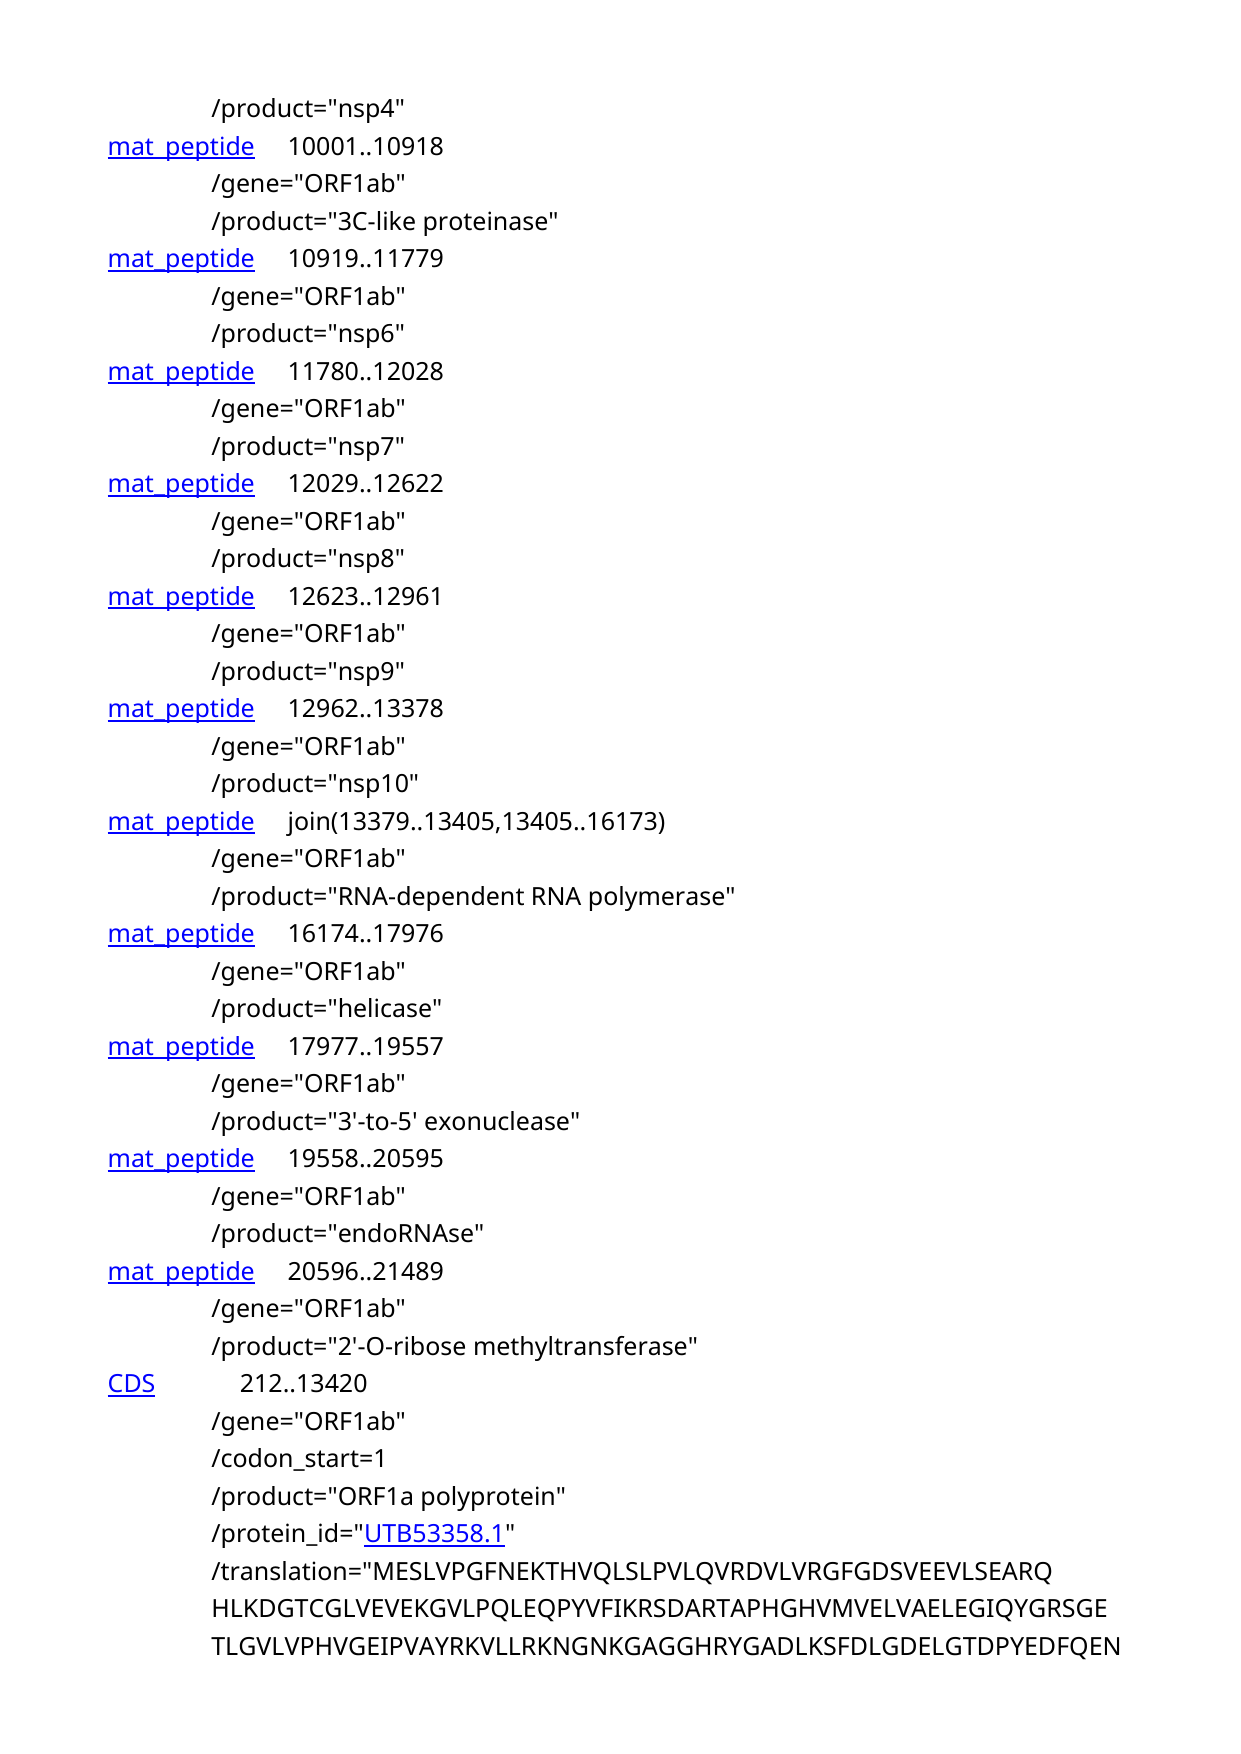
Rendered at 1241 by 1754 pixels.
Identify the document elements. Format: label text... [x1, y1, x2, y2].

text mat_peptide 16174..17976 [75, 914, 1165, 952]
text /product="ORF1a polyprotein" [75, 1477, 1165, 1514]
text /gene="ORF1ab" [75, 502, 1165, 539]
text /gene="ORF1ab" [75, 952, 1165, 989]
text mat_peptide join(13379..13405,13405..16173) [75, 802, 1165, 839]
text /product="endoRNAse" [75, 1214, 1165, 1252]
text /codon_start=1 [75, 1439, 1165, 1477]
text /translation="MESLVPGFNEKTHVQLSLPVLQVRDVLVRGFGDSVEEVLSEARQ [75, 1552, 1165, 1589]
text /product="nsp9" [75, 652, 1165, 689]
text mat_peptide 19558..20595 [75, 1139, 1165, 1177]
text /product="nsp4" [75, 89, 1165, 127]
text /product="3'-to-5' exonuclease" [75, 1102, 1165, 1139]
text /product="2'-O-ribose methyltransferase" [75, 1327, 1165, 1364]
text /product="nsp6" [75, 314, 1165, 352]
text /gene="ORF1ab" [75, 727, 1165, 764]
text HLKDGTCGLVEVEKGVLPQLEQPYVFIKRSDARTAPHGHVMVELVAELEGIQYGRSGE [75, 1589, 1165, 1627]
text mat_peptide 12029..12622 [75, 464, 1165, 502]
text /product="nsp7" [75, 427, 1165, 464]
text /product="RNA-dependent RNA polymerase" [75, 877, 1165, 914]
text /product="helicase" [75, 989, 1165, 1027]
text /gene="ORF1ab" [75, 1402, 1165, 1439]
text /gene="ORF1ab" [75, 164, 1165, 202]
text /protein_id="UTB53358.1" [75, 1514, 1165, 1552]
text mat_peptide 10001..10918 [75, 127, 1165, 164]
text /gene="ORF1ab" [75, 1064, 1165, 1102]
text CDS 212..13420 [75, 1364, 1165, 1402]
text /gene="ORF1ab" [75, 1289, 1165, 1327]
text /gene="ORF1ab" [75, 839, 1165, 877]
text /gene="ORF1ab" [75, 389, 1165, 427]
text mat_peptide 11780..12028 [75, 352, 1165, 389]
text /product="nsp8" [75, 539, 1165, 577]
text /gene="ORF1ab" [75, 277, 1165, 314]
text /gene="ORF1ab" [75, 614, 1165, 652]
text /product="nsp10" [75, 764, 1165, 802]
text mat_peptide 10919..11779 [75, 239, 1165, 277]
text /gene="ORF1ab" [75, 1177, 1165, 1214]
text TLGVLVPHVGEIPVAYRKVLLRKNGNKGAGGHRYGADLKSFDLGDELGTDPYEDFQEN [75, 1627, 1165, 1664]
text /product="3C-like proteinase" [75, 202, 1165, 239]
text mat_peptide 17977..19557 [75, 1027, 1165, 1064]
text mat_peptide 12962..13378 [75, 689, 1165, 727]
text mat_peptide 20596..21489 [75, 1252, 1165, 1289]
text mat_peptide 12623..12961 [75, 577, 1165, 614]
